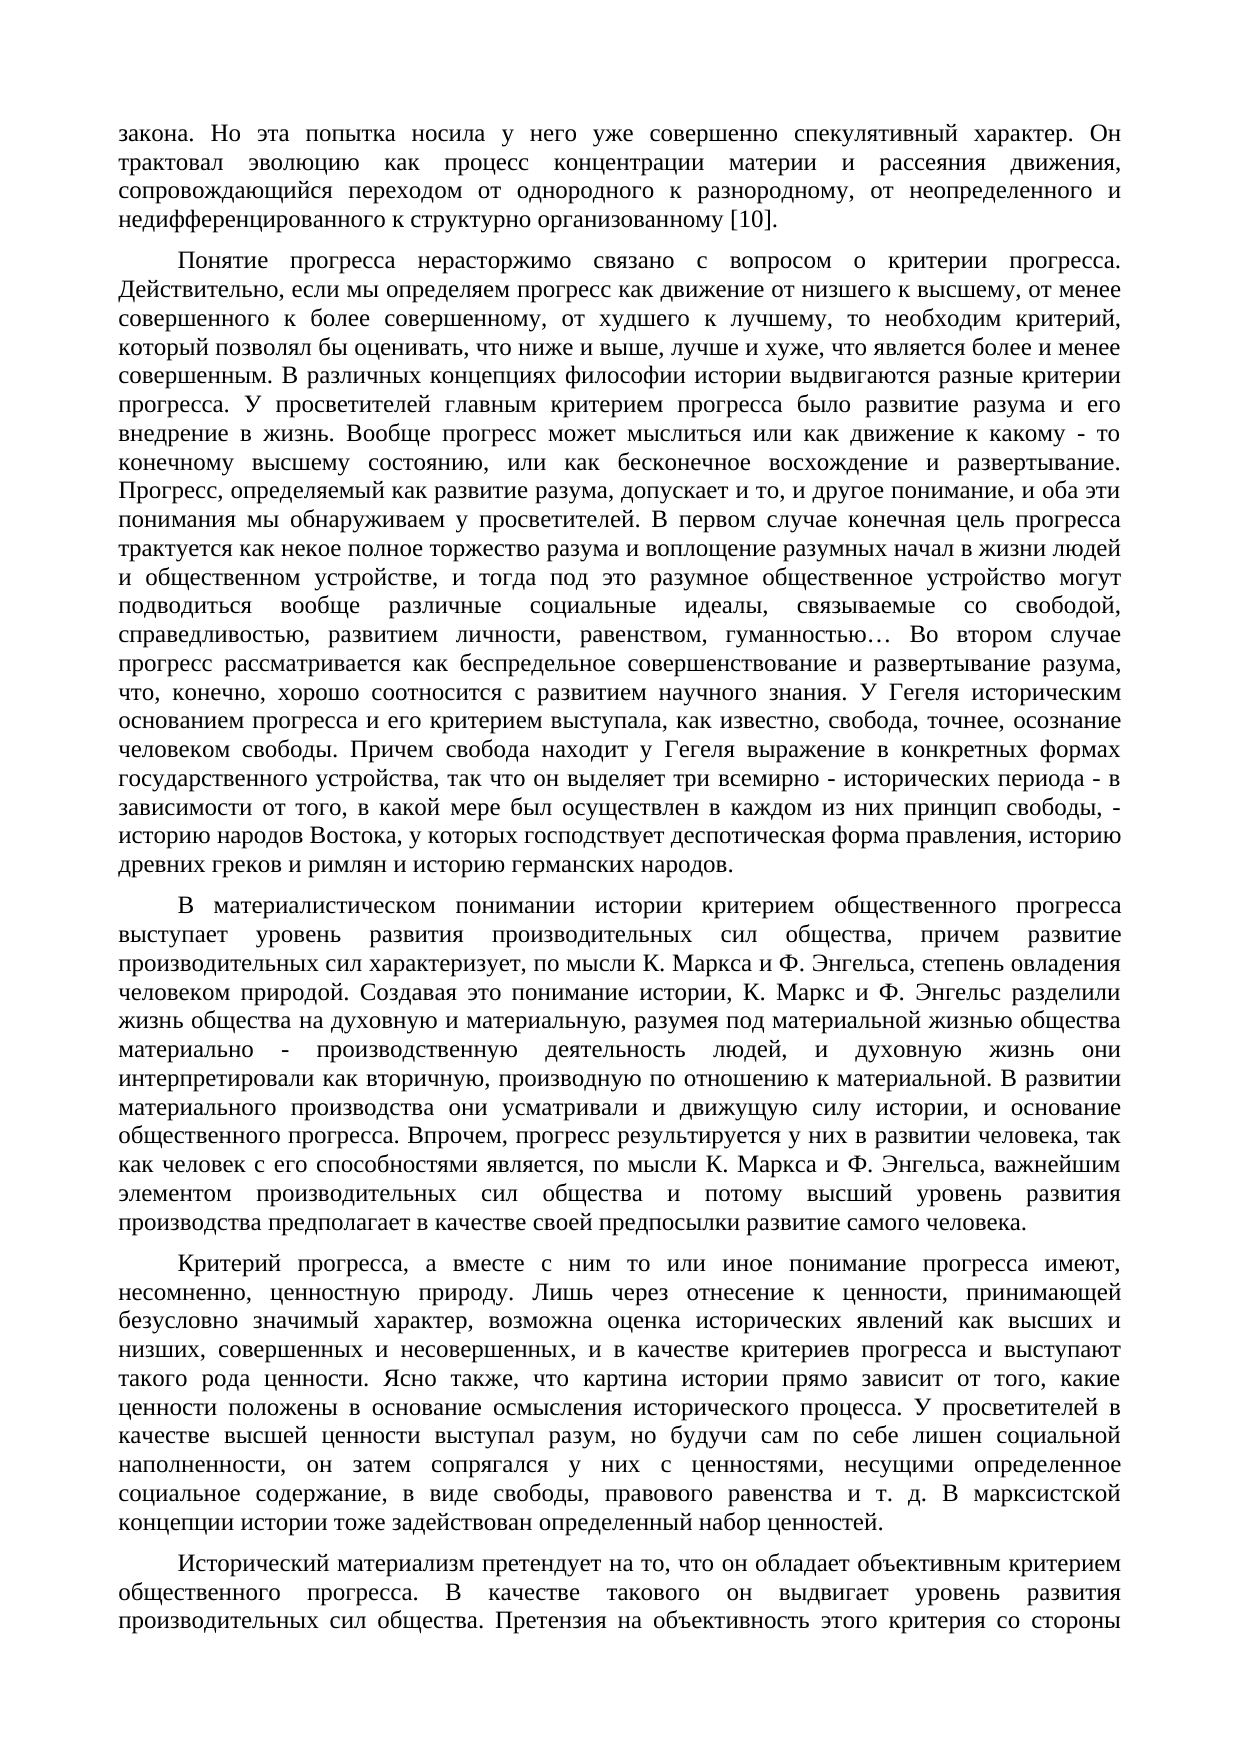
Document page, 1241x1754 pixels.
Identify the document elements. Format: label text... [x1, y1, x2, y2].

text В материалистическом понимании истории критерием общественного прогресса выступает уровень развития производительных сил общества, причем развитие производительных сил характеризует, по мысли К. Маркса и Ф. Энгельса, степень овладения человеком природой. Создавая это понимание истории, К. Маркс и Ф. Энгельс разделили жизнь общества на духовную и материальную, разумея под материальной жизнью общества материально - производственную деятельность людей, и духовную жизнь они интерпретировали как вторичную, производную по отношению к материальной. В развитии материального производства они усматривали и движущую силу истории, и основание общественного прогресса. Впрочем, прогресс результируется у них в развитии человека, так как человек с его способностями является, по мысли К. Маркса и Ф. Энгельса, важнейшим элементом производительных сил общества и потому высший уровень развития производства предполагает в качестве своей предпосылки развитие самого человека. [118, 891, 1122, 1236]
text Понятие прогресса нерасторжимо связано с вопросом о критерии прогресса. Действительно, если мы определяем прогресс как движение от низшего к высшему, от менее совершенного к более совершенному, от худшего к лучшему, то необходим критерий, который позволял бы оценивать, что ниже и выше, лучше и хуже, что является более и менее совершенным. В различных концепциях философии истории выдвигаются разные критерии прогресса. У просветителей главным критерием прогресса было развитие разума и его внедрение в жизнь. Вообще прогресс может мыслиться или как движение к какому - то конечному высшему состоянию, или как бесконечное восхождение и развертывание. Прогресс, определяемый как развитие разума, допускает и то, и другое понимание, и оба эти понимания мы обнаруживаем у просветителей. В первом случае конечная цель прогресса трактуется как некое полное торжество разума и воплощение разумных начал в жизни людей и общественном устройстве, и тогда под это разумное общественное устройство могут подводиться вообще различные социальные идеалы, связываемые со свободой, справедливостью, развитием личности, равенством, гуманностью… Во втором случае прогресс рассматривается как беспредельное совершенствование и развертывание разума, что, конечно, хорошо соотносится с развитием научного знания. У Гегеля историческим основанием прогресса и его критерием выступала, как известно, свобода, точнее, осознание человеком свободы. Причем свобода находит у Гегеля выражение в конкретных формах государственного устройства, так что он выделяет три всемирно - исторических периода - в зависимости от того, в какой мере был осуществлен в каждом из них принцип свободы, - историю народов Востока, у которых господствует деспотическая форма правления, историю древних греков и римлян и историю германских народов. [118, 246, 1122, 878]
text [118, 1548, 1122, 1634]
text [118, 118, 1122, 233]
text Критерий прогресса, а вместе с ним то или иное понимание прогресса имеют, несомненно, ценностную природу. Лишь через отнесение к ценности, принимающей безусловно значимый характер, возможна оценка исторических явлений как высших и низших, совершенных и несовершенных, и в качестве критериев прогресса и выступают такого рода ценности. Ясно также, что картина истории прямо зависит от того, какие ценности положены в основание осмысления исторического процесса. У просветителей в качестве высшей ценности выступал разум, но будучи сам по себе лишен социальной наполненности, он затем сопрягался у них с ценностями, несущими определенное социальное содержание, в виде свободы, правового равенства и т. д. В марксистской концепции истории тоже задействован определенный набор ценностей. [118, 1248, 1122, 1536]
